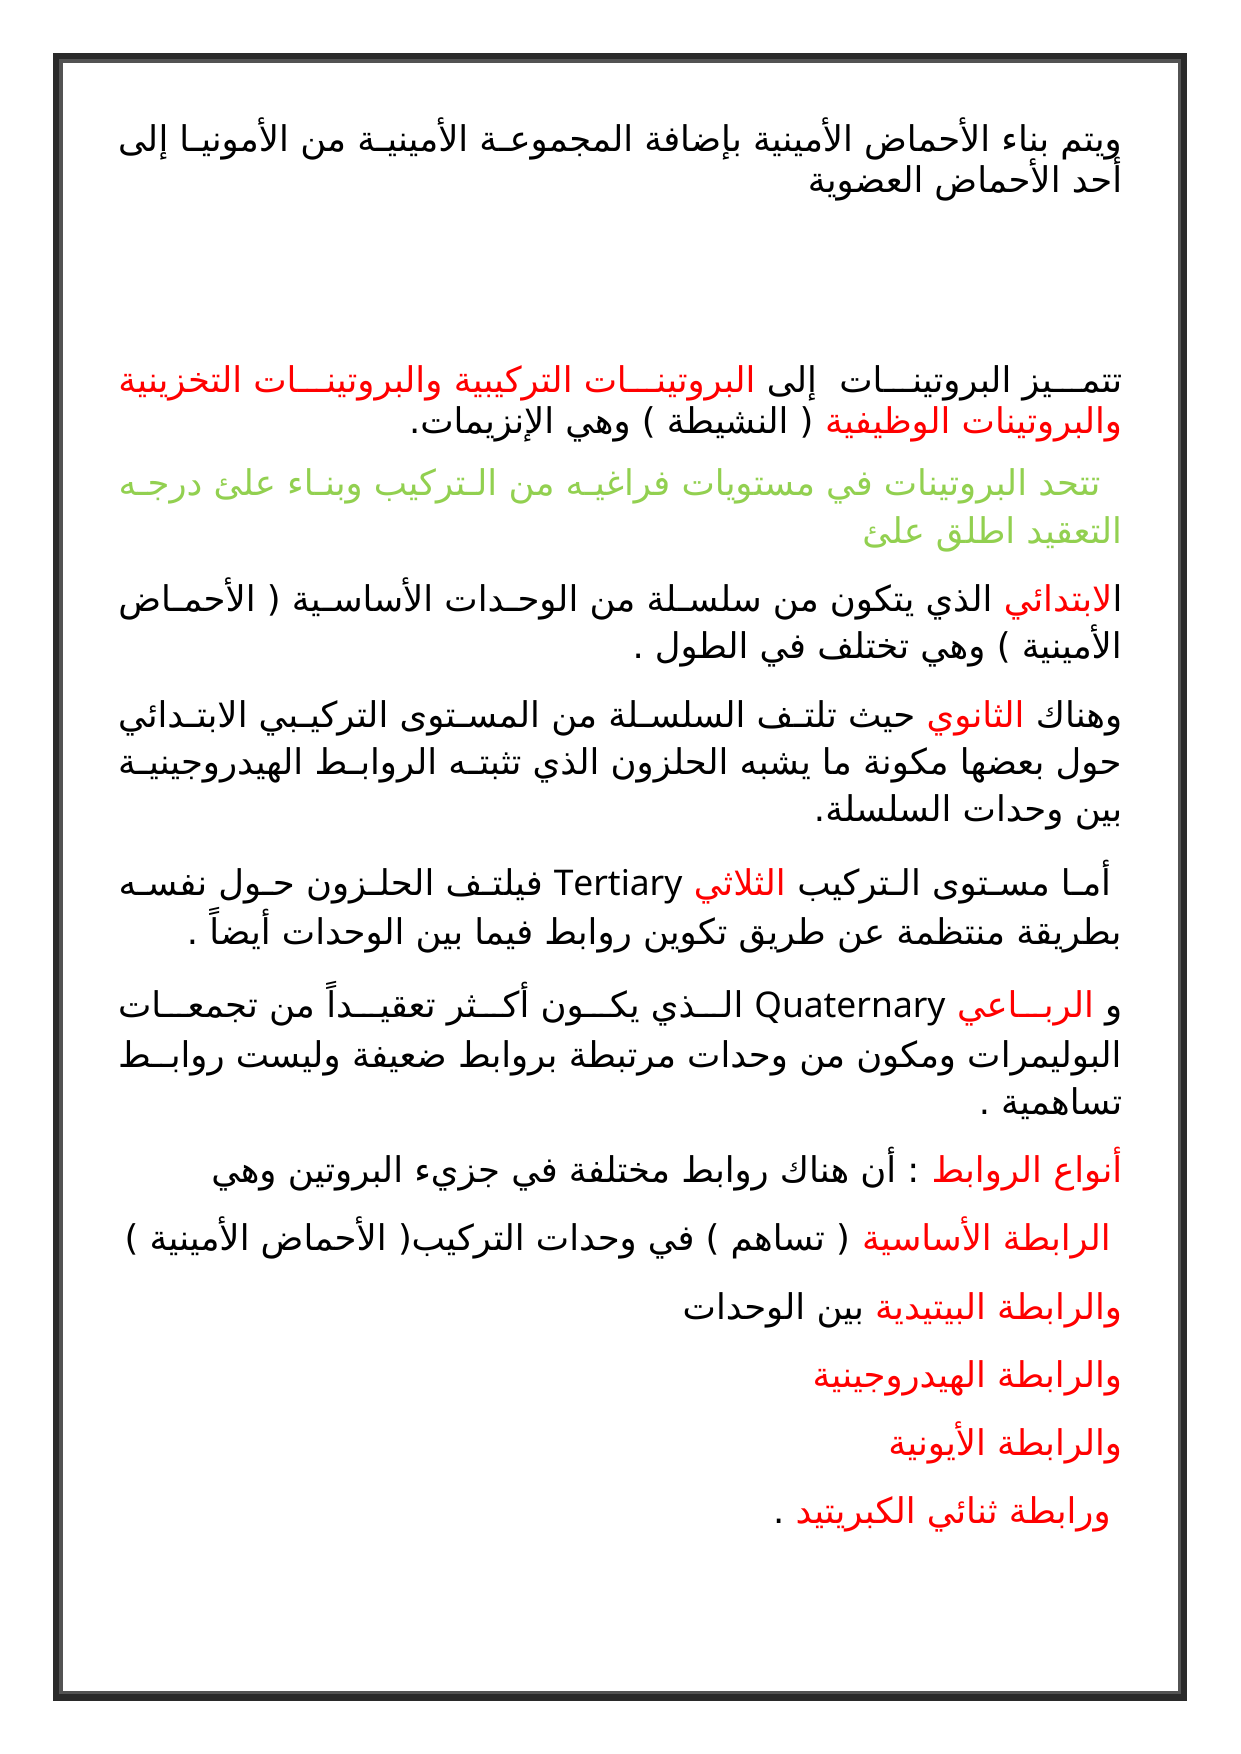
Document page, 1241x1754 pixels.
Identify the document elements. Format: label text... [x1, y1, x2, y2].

text و الرباعي Quaternary الذي يكون أكثر تعقيداً من تجمعات البوليمرات ومكون من وحدات مرتبطة بروابط ضعيفة وليست روابط تساهمية . [118, 980, 1122, 1123]
text أما مستوى التركيب الثلاثي Tertiary فيلتف الحلزون حول نفسه بطريقة منتظمة عن طريق تكوين روابط فيما بين الوحدات أيضاً . [118, 857, 1122, 953]
text تتميز البروتينات إلى البروتينات التركيبية والبروتينات التخزينية والبروتينات الوظيفية ( النشيطة ) وهي الإنزيمات. [118, 359, 1122, 442]
text تتحد البروتينات في مستويات فراغيه من التركيب وبناء علئ درجه التعقيد اطلق علئ [118, 463, 1122, 551]
text الابتدائي الذي يتكون من سلسلة من الوحدات الأساسية ( الأحماض الأمينية ) وهي تختلف في الطول . [118, 578, 1122, 667]
text والرابطة البيتيدية بين الوحدات [118, 1286, 1122, 1327]
text الرابطة الأساسية ( تساهم ) في وحدات التركيب( الأحماض الأمينية ) [118, 1218, 1122, 1259]
text وهناك الثانوي حيث تلتف السلسلة من المستوى التركيبي الابتدائي حول بعضها مكونة ما يشبه الحلزون الذي تثبته الروابط الهيدروجينية بين وحدات السلسلة. [118, 694, 1122, 830]
text والرابطة الأيونية [118, 1423, 1122, 1464]
text ورابطة ثنائي الكبريتيد . [118, 1491, 1122, 1532]
text والرابطة الهيدروجينية [118, 1354, 1122, 1396]
text ويتم بناء الأحماض الأمينية بإضافة المجموعة الأمينية من الأمونيا إلى أحد الأحماض العضوية [118, 118, 1122, 201]
text أنواع الروابط : أن هناك روابط مختلفة في جزيء البروتين وهي [118, 1150, 1122, 1191]
